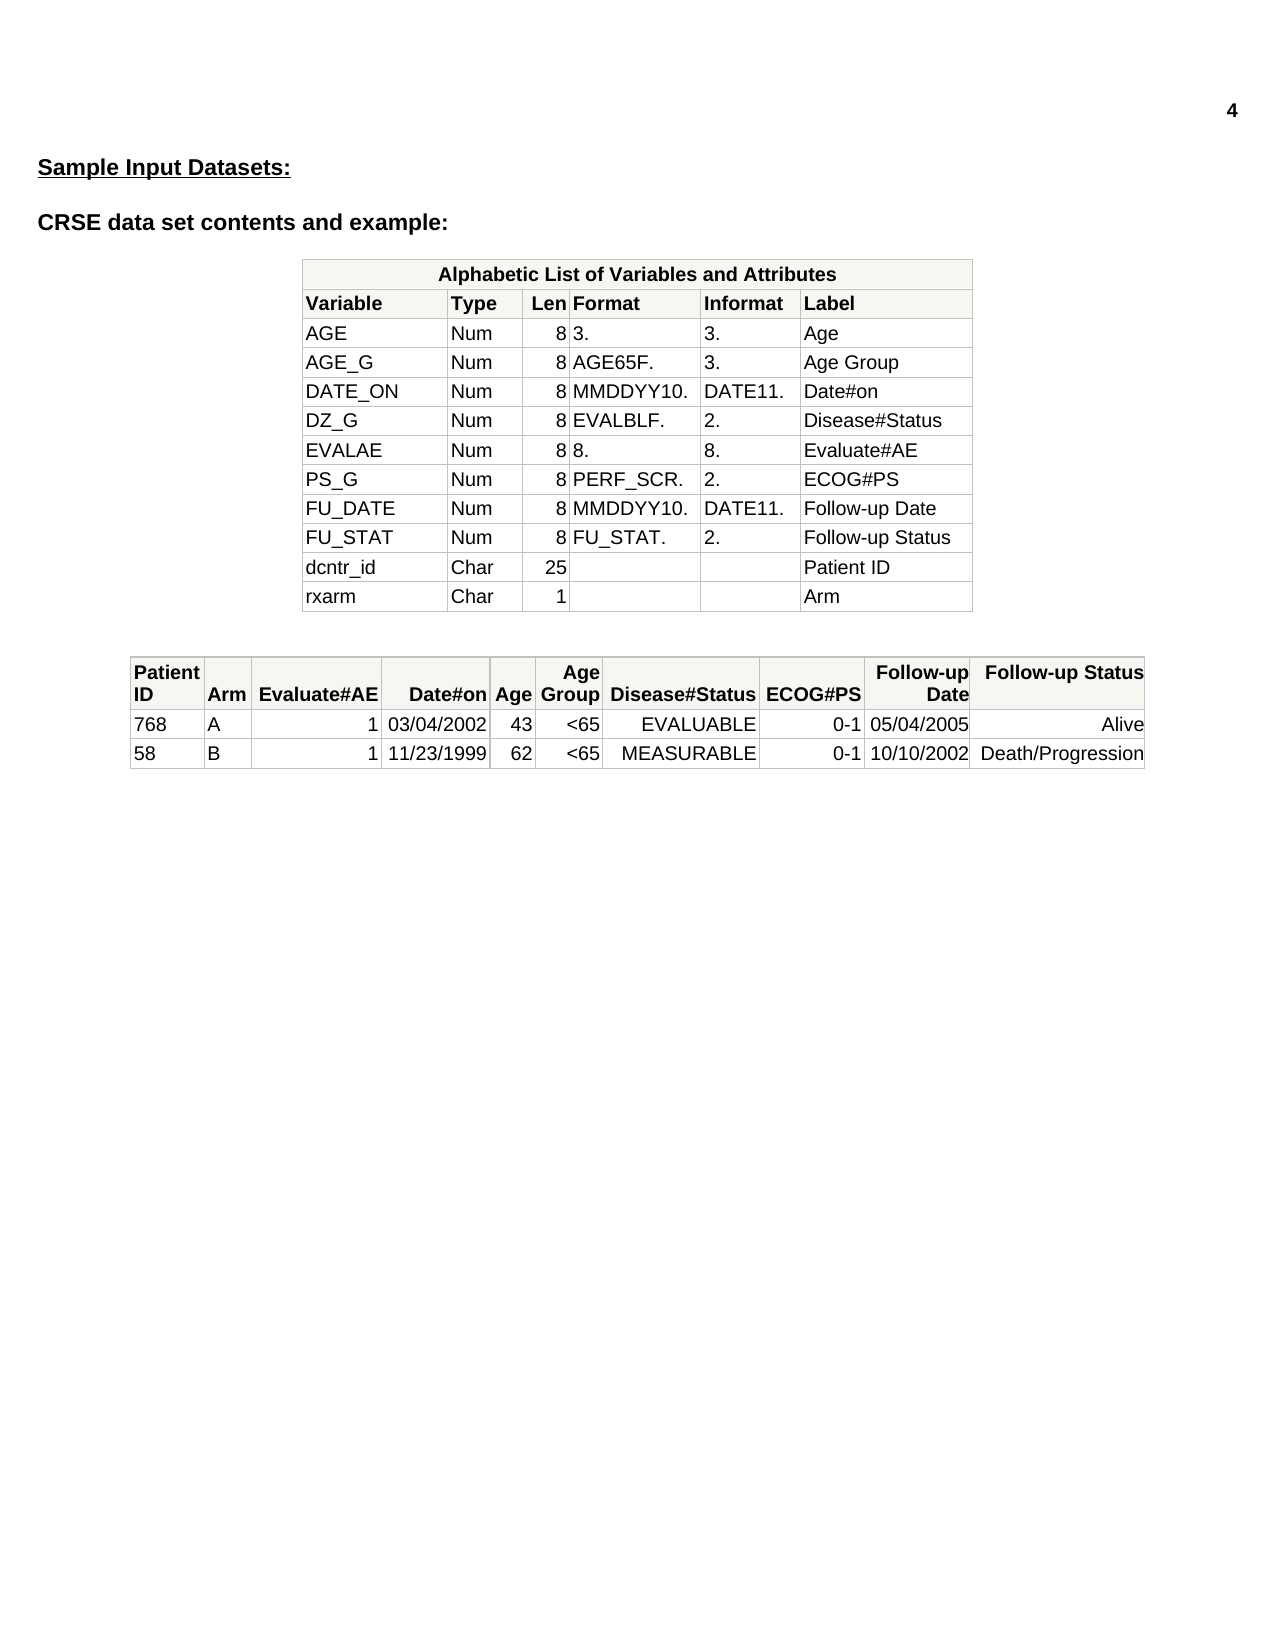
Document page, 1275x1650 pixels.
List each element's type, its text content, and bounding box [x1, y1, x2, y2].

table_cell AGE [303, 319, 447, 347]
table_cell Age Group [801, 348, 972, 376]
table_cell Num [448, 348, 522, 376]
table_header Date#on [382, 658, 489, 709]
table_cell EVALBLF. [570, 407, 700, 435]
table_cell AGE65F. [570, 348, 700, 376]
table_cell Format [570, 290, 700, 318]
table_cell 8 [523, 319, 569, 347]
table_cell Label [801, 290, 972, 318]
table_cell [570, 582, 700, 611]
table_cell 768 [131, 710, 204, 738]
table_cell 05/04/2005 [865, 710, 969, 738]
table_cell FU_DATE [303, 495, 447, 523]
table_cell 2. [701, 524, 800, 552]
table_cell 8. [570, 436, 700, 464]
table_cell <65 [536, 739, 602, 767]
table_cell PS_G [303, 465, 447, 493]
table_cell PERF_SCR. [570, 465, 700, 493]
table_cell 8 [523, 465, 569, 493]
table_cell Type [448, 290, 522, 318]
table_cell DATE11. [701, 495, 800, 523]
text Sample Input Datasets: [37, 154, 1237, 180]
table_cell 11/23/1999 [382, 739, 489, 767]
table_header Disease#Status [603, 658, 759, 709]
table_cell [570, 553, 700, 581]
table_cell MMDDYY10. [570, 378, 700, 406]
table_cell 8 [523, 524, 569, 552]
table_cell 62 [491, 739, 535, 767]
table_cell 0-1 [760, 710, 864, 738]
table_cell 2. [701, 465, 800, 493]
table_cell 3. [570, 319, 700, 347]
table_cell Num [448, 465, 522, 493]
table_cell 8. [701, 436, 800, 464]
table_cell Death/Progression [970, 739, 1144, 767]
table_cell DATE_ON [303, 378, 447, 406]
table_cell A [205, 710, 251, 738]
table_cell AGE_G [303, 348, 447, 376]
table_header Alphabetic List of Variables and Attributes [303, 260, 972, 288]
table_cell Follow-up Status [801, 524, 972, 552]
table_cell Char [448, 582, 522, 611]
table_cell Follow-up Date [801, 495, 972, 523]
table_header Follow-up Status [970, 658, 1144, 709]
table_cell 10/10/2002 [865, 739, 969, 767]
table_header Follow-up Date [865, 658, 969, 709]
table_cell Num [448, 378, 522, 406]
table_cell 0-1 [760, 739, 864, 767]
table_cell FU_STAT [303, 524, 447, 552]
table_cell [701, 582, 800, 611]
table_header Arm [205, 658, 251, 709]
table_cell [701, 553, 800, 581]
table_cell Evaluate#AE [801, 436, 972, 464]
table_cell 43 [491, 710, 535, 738]
table_cell 03/04/2002 [382, 710, 489, 738]
table_cell DATE11. [701, 378, 800, 406]
table_cell rxarm [303, 582, 447, 611]
table_cell 8 [523, 348, 569, 376]
table_cell DZ_G [303, 407, 447, 435]
table_header Age Group [536, 658, 602, 709]
table_cell Num [448, 436, 522, 464]
table_cell 8 [523, 407, 569, 435]
table_cell EVALUABLE [603, 710, 759, 738]
table_cell Alive [970, 710, 1144, 738]
table_header Evaluate#AE [252, 658, 381, 709]
table_cell 8 [523, 378, 569, 406]
table_cell <65 [536, 710, 602, 738]
table_cell Num [448, 495, 522, 523]
table_cell Num [448, 524, 522, 552]
table_cell 1 [252, 710, 381, 738]
table_cell 3. [701, 319, 800, 347]
text CRSE data set contents and example: [37, 209, 1237, 235]
table_cell Num [448, 319, 522, 347]
table_cell 2. [701, 407, 800, 435]
table_cell Len [523, 290, 569, 318]
table_cell 58 [131, 739, 204, 767]
table_cell Age [801, 319, 972, 347]
table_cell 8 [523, 436, 569, 464]
table_cell Informat [701, 290, 800, 318]
table_cell Arm [801, 582, 972, 611]
table_cell Variable [303, 290, 447, 318]
table_cell FU_STAT. [570, 524, 700, 552]
table_cell Num [448, 407, 522, 435]
table_cell MEASURABLE [603, 739, 759, 767]
table_cell 1 [252, 739, 381, 767]
table_header Age [491, 658, 535, 709]
table_cell Char [448, 553, 522, 581]
table_cell 25 [523, 553, 569, 581]
table_cell B [205, 739, 251, 767]
table_cell 8 [523, 495, 569, 523]
table_cell dcntr_id [303, 553, 447, 581]
table_header Patient ID [131, 658, 204, 709]
table_cell Date#on [801, 378, 972, 406]
table_header ECOG#PS [760, 658, 864, 709]
table_cell Patient ID [801, 553, 972, 581]
table_cell EVALAE [303, 436, 447, 464]
table_cell 1 [523, 582, 569, 611]
table_cell Disease#Status [801, 407, 972, 435]
table_cell MMDDYY10. [570, 495, 700, 523]
table_cell 3. [701, 348, 800, 376]
table_cell ECOG#PS [801, 465, 972, 493]
